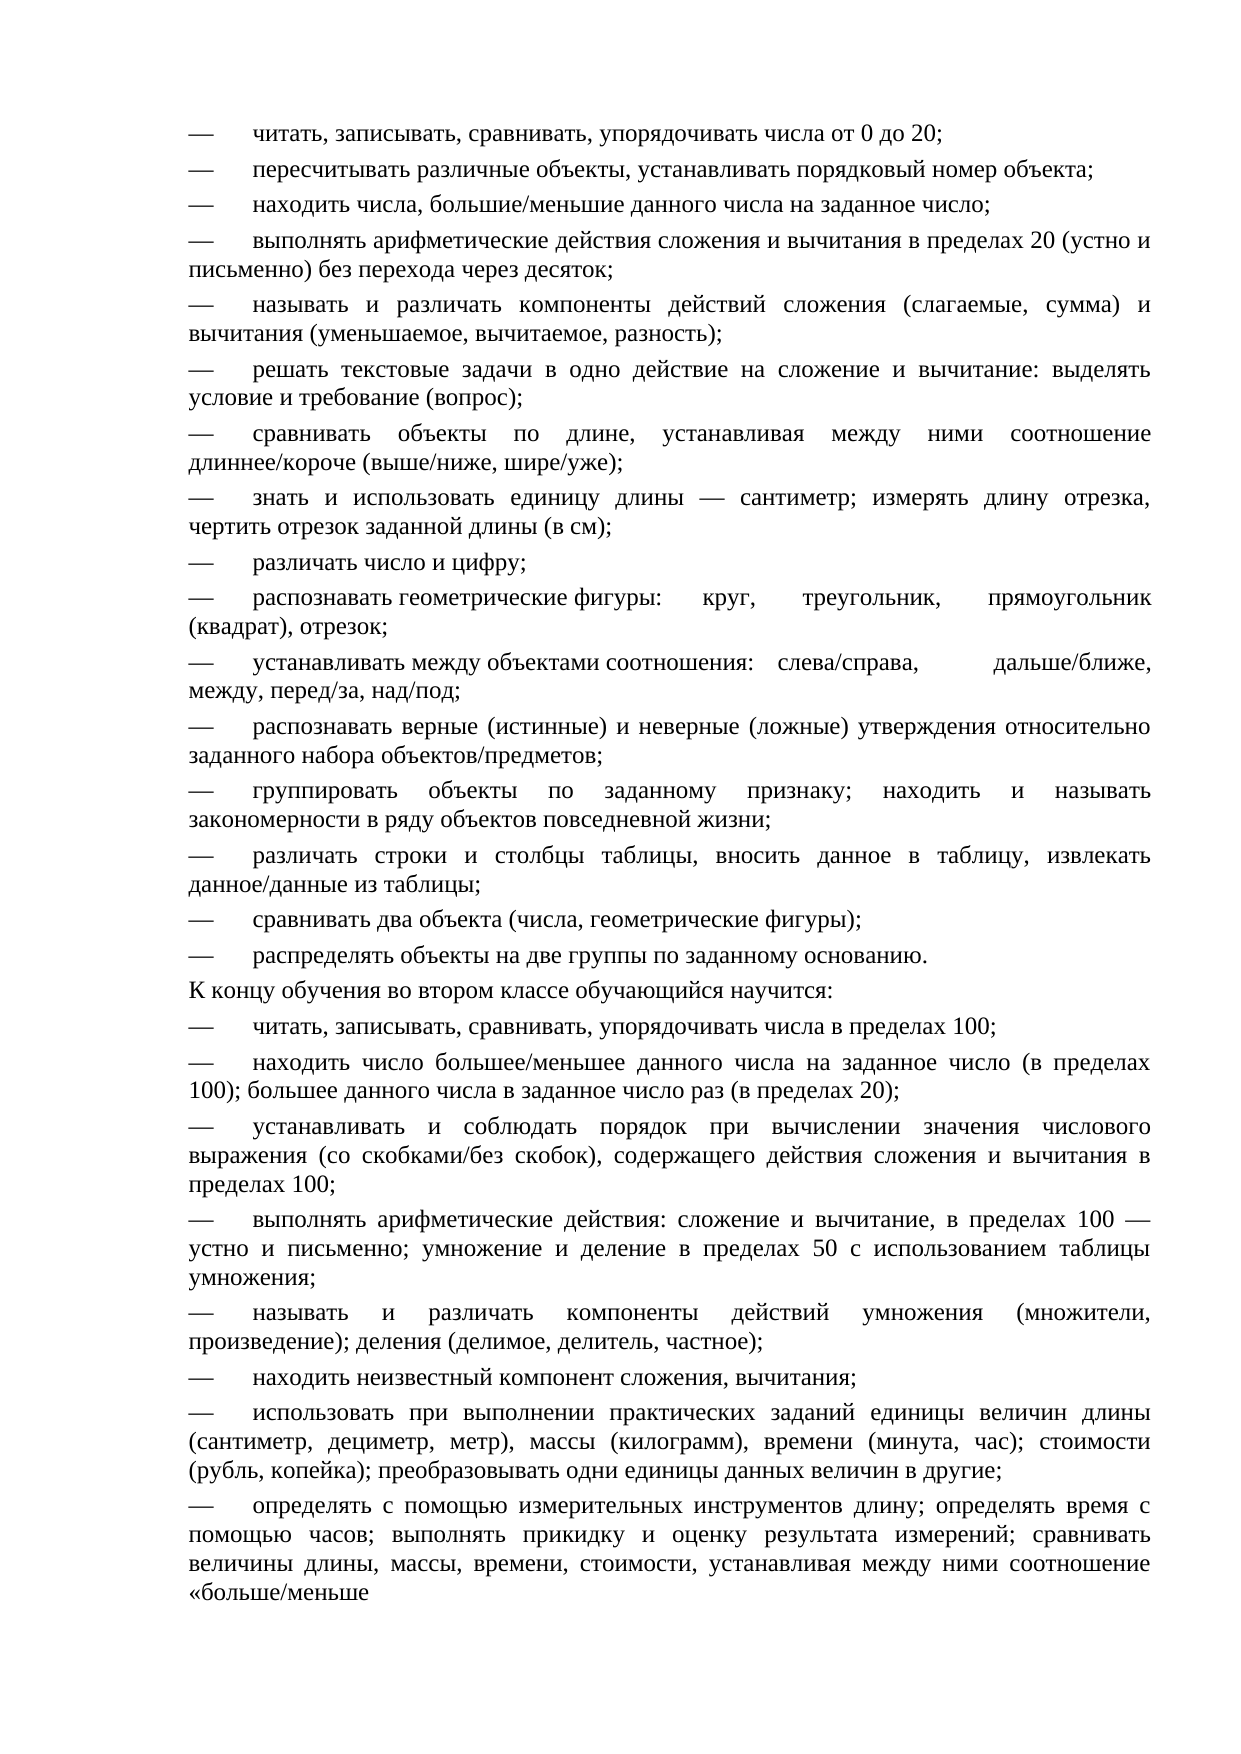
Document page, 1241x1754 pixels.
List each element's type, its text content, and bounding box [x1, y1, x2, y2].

text — сравнивать два объекта (числа, геометрические фигуры); [188, 904, 1152, 933]
text — выполнять арифметические действия сложения и вычитания в пределах 20 (устно и письменно) без перехода через десяток; [188, 225, 1152, 282]
text — распознавать верные (истинные) и неверные (ложные) утверждения относительно заданного набора объектов/предметов; [188, 711, 1152, 769]
text — решать текстовые задачи в одно действие на сложение и вычитание: выделять условие и требование (вопрос); [188, 354, 1152, 411]
text — находить числа, большие/меньшие данного числа на заданное число; [188, 189, 1152, 218]
text — устанавливать между объектами соотношения: слева/справа, дальше/ближе, между, перед/за, над/под; [188, 647, 1152, 704]
text — находить неизвестный компонент сложения, вычитания; [188, 1362, 1152, 1391]
text — использовать при выполнении практических заданий единицы величин длины (сантиметр, дециметр, метр), массы (килограмм), времени (минута, час); стоимости (рубль, копейка); преобразовывать одни единицы данных величин в другие; [188, 1397, 1152, 1484]
text — называть и различать компоненты действий умножения (множители, произведение); деления (делимое, делитель, частное); [188, 1297, 1152, 1355]
text К концу обучения во втором классе обучающийся научится: [188, 976, 1152, 1004]
text — распознавать геометрические фигуры: круг, треугольник, прямоугольник (квадрат), отрезок; [188, 582, 1152, 640]
text — различать строки и столбцы таблицы, вносить данное в таблицу, извлекать данное/данные из таблицы; [188, 840, 1152, 897]
text — читать, записывать, сравнивать, упорядочивать числа в пределах 100; [188, 1011, 1152, 1040]
text — сравнивать объекты по длине, устанавливая между ними соотношение длиннее/короче (выше/ниже, шире/уже); [188, 418, 1152, 476]
text — называть и различать компоненты действий сложения (слагаемые, сумма) и вычитания (уменьшаемое, вычитаемое, разность); [188, 289, 1152, 347]
text — знать и использовать единицу длины — сантиметр; измерять длину отрезка, чертить отрезок заданной длины (в см); [188, 482, 1152, 540]
text — читать, записывать, сравнивать, упорядочивать числа от 0 до 20; [188, 118, 1152, 147]
text — распределять объекты на две группы по заданному основанию. [188, 940, 1152, 969]
text — пересчитывать различные объекты, устанавливать порядковый номер объекта; [188, 154, 1152, 182]
text — группировать объекты по заданному признаку; находить и называть закономерности в ряду объектов повседневной жизни; [188, 776, 1152, 833]
text — находить число большее/меньшее данного числа на заданное число (в пределах 100); большее данного числа в заданное число раз (в пределах 20); [188, 1047, 1152, 1104]
text — выполнять арифметические действия: сложение и вычитание, в пределах 100 — устно и письменно; умножение и деление в пределах 50 с использованием таблицы умножения; [188, 1204, 1152, 1291]
text — определять с помощью измерительных инструментов длину; определять время с помощью часов; выполнять прикидку и оценку результата измерений; сравнивать величины длины, массы, времени, стоимости, устанавливая между ними соотношение «больше/меньше [188, 1491, 1152, 1606]
text — различать число и цифру; [188, 547, 1152, 576]
text — устанавливать и соблюдать порядок при вычислении значения числового выражения (со скобками/без скобок), содержащего действия сложения и вычитания в пределах 100; [188, 1111, 1152, 1197]
